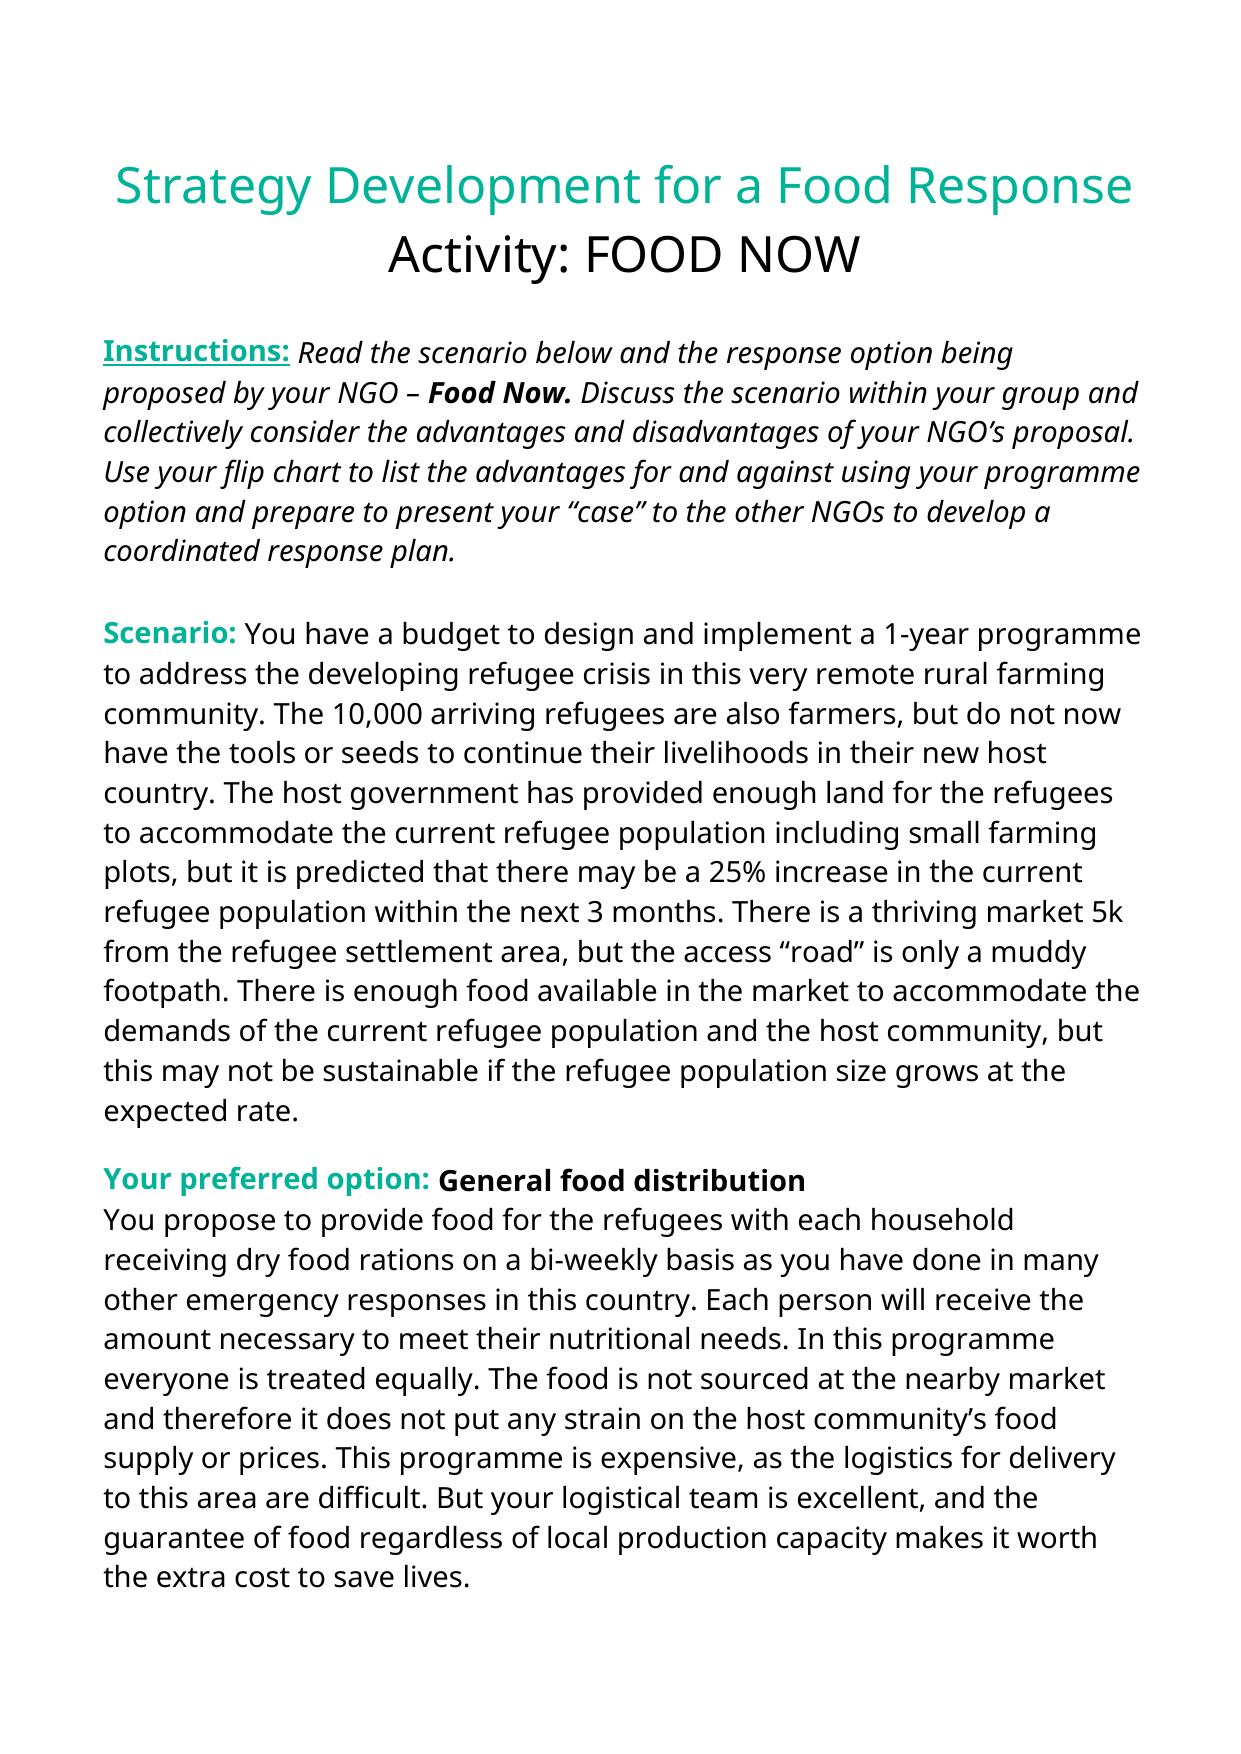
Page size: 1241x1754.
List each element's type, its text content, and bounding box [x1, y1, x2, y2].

text Strategy Development for a Food Response [103, 150, 1146, 219]
text Your preferred option: General food distribution [103, 1158, 1146, 1199]
text Instructions: Read the scenario below and the response option being proposed by your NGO – Food Now. Discuss the scenario within your group and collectively consider the advantages and disadvantages of your NGO’s proposal. Use your flip chart to list the advantages for and against using your programme option and prepare to present your “case” to the other NGOs to develop a coordinated response plan. [103, 331, 1146, 570]
text Activity: FOOD NOW [103, 219, 1146, 289]
text Scenario: You have a budget to design and implement a 1-year programme to address the developing refugee crisis in this very remote rural farming community. The 10,000 arriving refugees are also farmers, but do not now have the tools or seeds to continue their livelihoods in their new host country. The host government has provided enough land for the refugees to accommodate the current refugee population including small farming plots, but it is predicted that there may be a 25% increase in the current refugee population within the next 3 months. There is a thriving market 5k from the refugee settlement area, but the access “road” is only a muddy footpath. There is enough food available in the market to accommodate the demands of the current refugee population and the host community, but this may not be sustainable if the refugee population size grows at the expected rate. [103, 612, 1146, 1129]
text You propose to provide food for the refugees with each household receiving dry food rations on a bi-weekly basis as you have done in many other emergency responses in this country. Each person will receive the amount necessary to meet their nutritional needs. In this programme everyone is treated equally. The food is not sourced at the nearby market and therefore it does not put any strain on the host community’s food supply or prices. This programme is expensive, as the logistics for delivery to this area are difficult. But your logistical team is excellent, and the guarantee of food regardless of local production capacity makes it worth the extra cost to save lives. [103, 1199, 1146, 1596]
